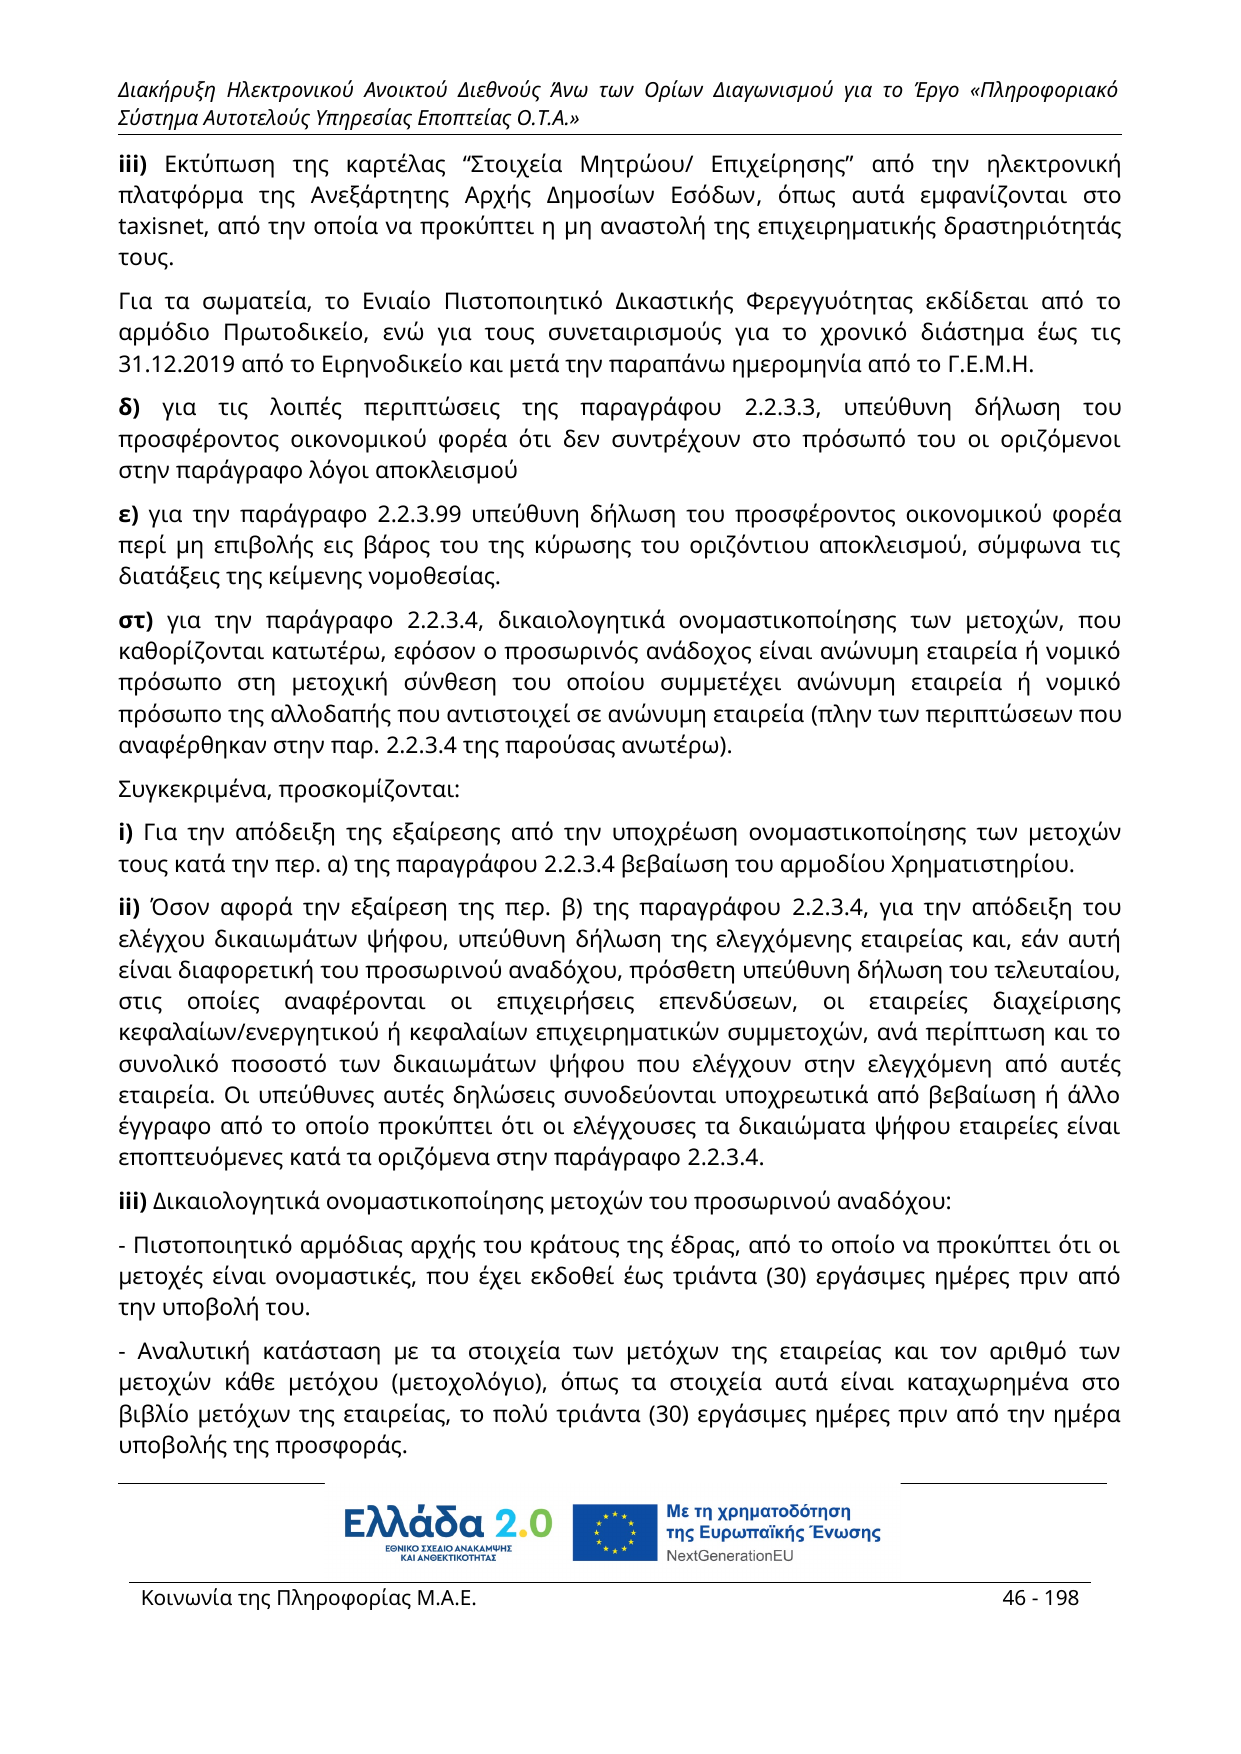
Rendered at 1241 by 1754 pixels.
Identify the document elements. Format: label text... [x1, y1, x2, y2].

text ε) για την παράγραφο 2.2.3.99 υπεύθυνη δήλωση του προσφέροντος οικονομικού φορέα περί μη επιβολής εις βάρος του της κύρωσης του οριζόντιου αποκλεισμού, σύμφωνα τις διατάξεις της κείμενης νομοθεσίας. [118, 497, 1122, 591]
text δ) για τις λοιπές περιπτώσεις της παραγράφου 2.2.3.3, υπεύθυνη δήλωση του προσφέροντος οικονομικού φορέα ότι δεν συντρέχουν στο πρόσωπό του οι οριζόμενοι στην παράγραφο λόγοι αποκλεισμού [118, 391, 1122, 485]
text ii) Όσον αφορά την εξαίρεση της περ. β) της παραγράφου 2.2.3.4, για την απόδειξη του ελέγχου δικαιωμάτων ψήφου, υπεύθυνη δήλωση της ελεγχόμενης εταιρείας και, εάν αυτή είναι διαφορετική του προσωρινού αναδόχου, πρόσθετη υπεύθυνη δήλωση του τελευταίου, στις οποίες αναφέρονται οι επιχειρήσεις επενδύσεων, οι εταιρείες διαχείρισης κεφαλαίων/ενεργητικού ή κεφαλαίων επιχειρηματικών συμμετοχών, ανά περίπτωση και το συνολικό ποσοστό των δικαιωμάτων ψήφου που ελέγχουν στην ελεγχόμενη από αυτές εταιρεία. Οι υπεύθυνες αυτές δηλώσεις συνοδεύονται υποχρεωτικά από βεβαίωση ή άλλο έγγραφο από το οποίο προκύπτει ότι οι ελέγχουσες τα δικαιώματα ψήφου εταιρείες είναι εποπτευόμενες κατά τα οριζόμενα στην παράγραφο 2.2.3.4. [118, 891, 1122, 1172]
text iii) Δικαιολογητικά ονομαστικοποίησης μετοχών του προσωρινού αναδόχου: [118, 1185, 1122, 1216]
text στ) για την παράγραφο 2.2.3.4, δικαιολογητικά ονομαστικοποίησης των μετοχών, που καθορίζονται κατωτέρω, εφόσον ο προσωρινός ανάδοχος είναι ανώνυμη εταιρεία ή νομικό πρόσωπο στη μετοχική σύνθεση του οποίου συμμετέχει ανώνυμη εταιρεία ή νομικό πρόσωπο της αλλοδαπής που αντιστοιχεί σε ανώνυμη εταιρεία (πλην των περιπτώσεων που αναφέρθηκαν στην παρ. 2.2.3.4 της παρούσας ανωτέρω). [118, 604, 1122, 760]
text - Πιστοποιητικό αρμόδιας αρχής του κράτους της έδρας, από το οποίο να προκύπτει ότι οι μετοχές είναι ονομαστικές, που έχει εκδοθεί έως τριάντα (30) εργάσιμες ημέρες πριν από την υποβολή του. [118, 1229, 1122, 1322]
text Για τα σωματεία, το Ενιαίο Πιστοποιητικό Δικαστικής Φερεγγυότητας εκδίδεται από το αρμόδιο Πρωτοδικείο, ενώ για τους συνεταιρισμούς για το χρονικό διάστημα έως τις 31.12.2019 από το Ειρηνοδικείο και μετά την παραπάνω ημερομηνία από το Γ.Ε.Μ.Η. [118, 285, 1122, 379]
text Συγκεκριμένα, προσκομίζονται: [118, 772, 1122, 804]
text iii) Εκτύπωση της καρτέλας “Στοιχεία Μητρώου/ Επιχείρησης” από την ηλεκτρονική πλατφόρμα της Ανεξάρτητης Αρχής Δημοσίων Εσόδων, όπως αυτά εμφανίζονται στο taxisnet, από την οποία να προκύπτει η μη αναστολή της επιχειρηματικής δραστηριότητάς τους. [118, 147, 1122, 272]
text - Αναλυτική κατάσταση με τα στοιχεία των μετόχων της εταιρείας και τον αριθμό των μετοχών κάθε μετόχου (μετοχολόγιο), όπως τα στοιχεία αυτά είναι καταχωρημένα στο βιβλίο μετόχων της εταιρείας, το πολύ τριάντα (30) εργάσιμες ημέρες πριν από την ημέρα υποβολής της προσφοράς. [118, 1335, 1122, 1460]
text i) Για την απόδειξη της εξαίρεσης από την υποχρέωση ονομαστικοποίησης των μετοχών τους κατά την περ. α) της παραγράφου 2.2.3.4 βεβαίωση του αρμοδίου Χρηματιστηρίου. [118, 816, 1122, 879]
picture [324, 1483, 901, 1582]
